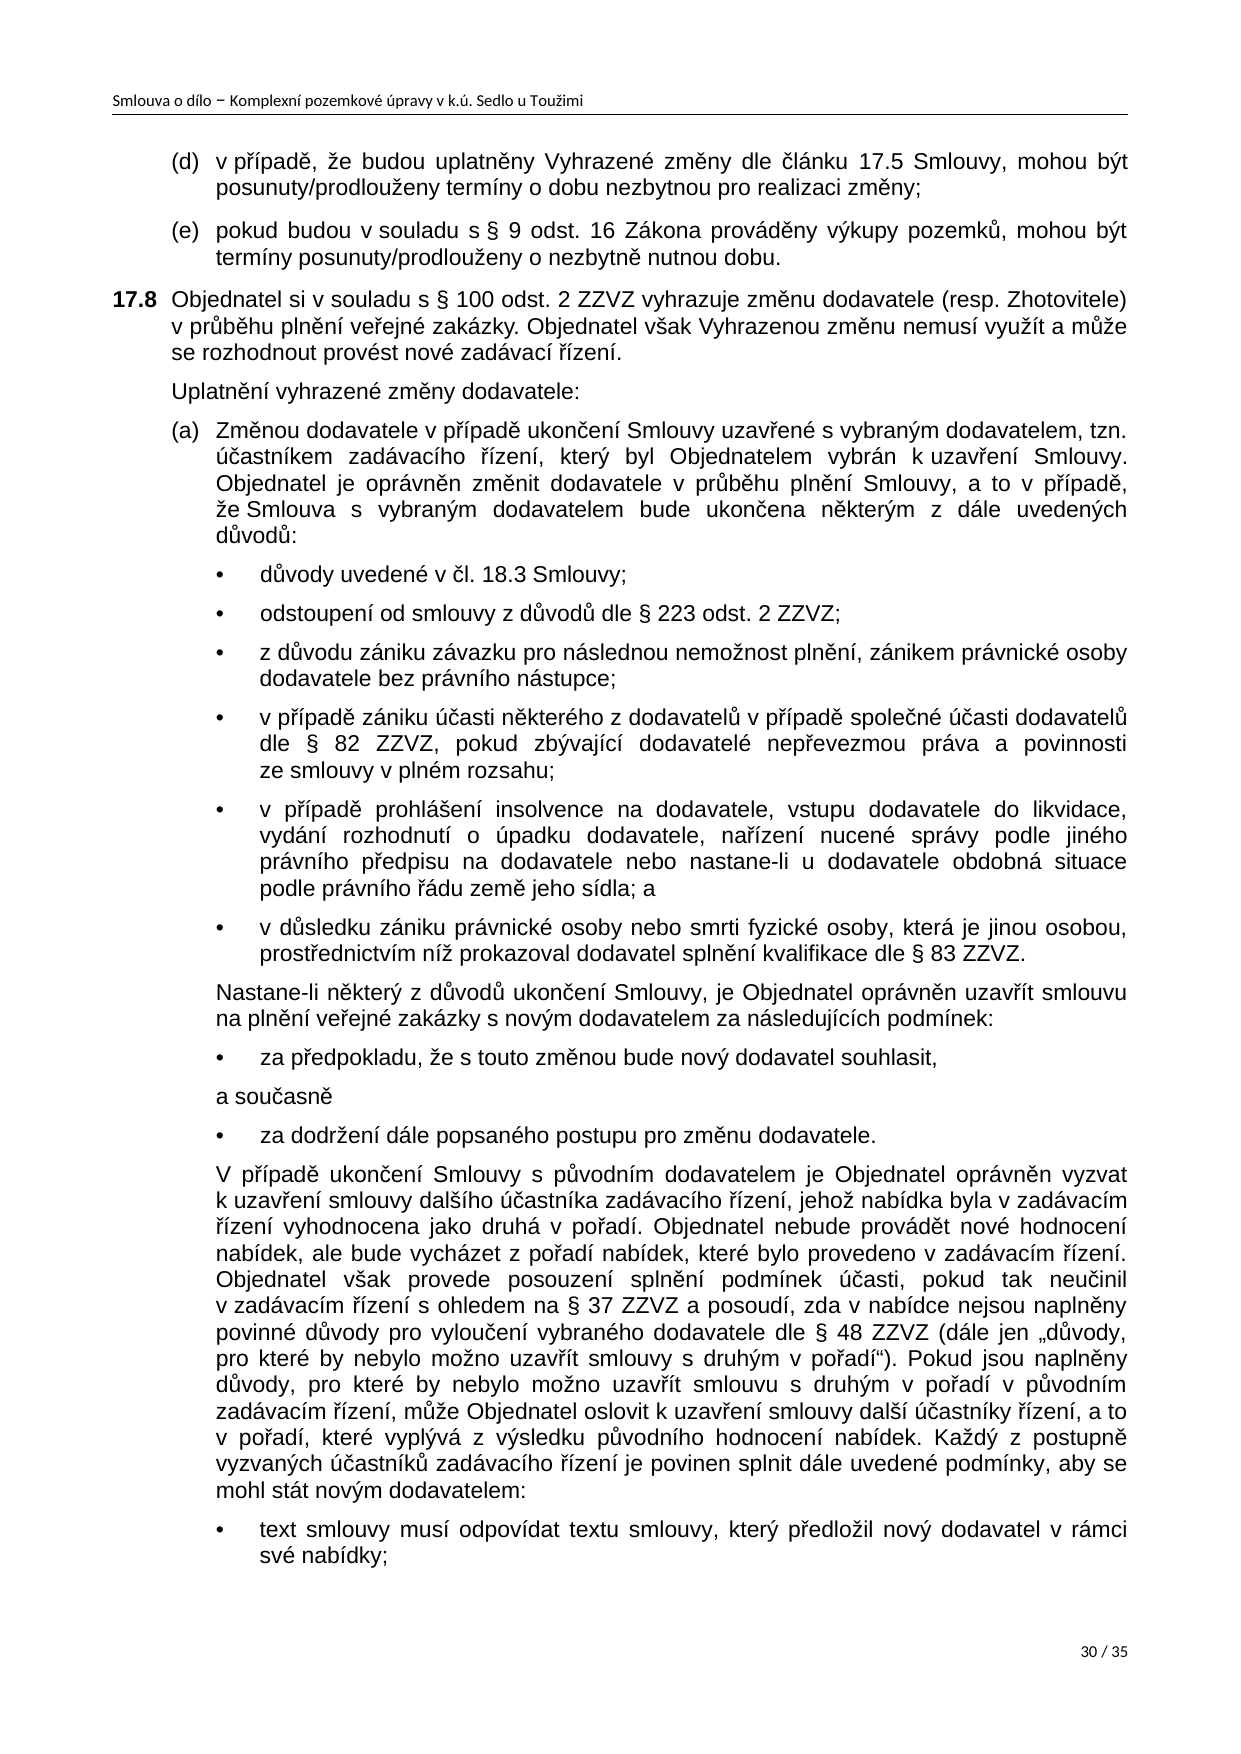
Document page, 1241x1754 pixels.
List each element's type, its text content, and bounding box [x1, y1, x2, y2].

list Změnou dodavatele v případě ukončení Smlouvy uzavřené s vybraným dodavatelem, tzn. účastníkem zadávacího řízení, který byl Objednatelem vybrán k uzavření Smlouvy. Objednatel je oprávněn změnit dodavatele v průběhu plnění Smlouvy, a to v případě, že Smlouva s vybraným dodavatelem bude ukončena některým z dále uvedených důvodů: [171, 417, 1128, 549]
text • v důsledku zániku právnické osoby nebo smrti fyzické osoby, která je jinou osobou, prostřednictvím níž prokazoval dodavatel splnění kvalifikace dle § 83 ZZVZ. [216, 913, 1128, 966]
text Objednatel si v souladu s § 100 odst. 2 ZZVZ vyhrazuje změnu dodavatele (resp. Zhotovitele) v průběhu plnění veřejné zakázky. Objednatel však Vyhrazenou změnu nemusí využít a může se rozhodnout provést nové zadávací řízení. [112, 286, 1128, 366]
list Uplatnění vyhrazené změny dodavatele: [112, 378, 1128, 404]
text • v případě prohlášení insolvence na dodavatele, vstupu dodavatele do likvidace, vydání rozhodnutí o úpadku dodavatele, nařízení nucené správy podle jiného právního předpisu na dodavatele nebo nastane-li u dodavatele obdobná situace podle právního řádu země jeho sídla; a [216, 796, 1128, 901]
list v případě, že budou uplatněny Vyhrazené změny dle článku 17.5 Smlouvy, mohou být posunuty/prodlouženy termíny o dobu nezbytnou pro realizaci změny; [171, 148, 1128, 200]
text • za dodržení dále popsaného postupu pro změnu dodavatele. [216, 1122, 1128, 1148]
text V případě ukončení Smlouvy s původním dodavatelem je Objednatel oprávněn vyzvat k uzavření smlouvy dalšího účastníka zadávacího řízení, jehož nabídka byla v zadávacím řízení vyhodnocena jako druhá v pořadí. Objednatel nebude provádět nové hodnocení nabídek, ale bude vycházet z pořadí nabídek, které bylo provedeno v zadávacím řízení. Objednatel však provede posouzení splnění podmínek účasti, pokud tak neučinil v zadávacím řízení s ohledem na § 37 ZZVZ a posoudí, zda v nabídce nejsou naplněny povinné důvody pro vyloučení vybraného dodavatele dle § 48 ZZVZ (dále jen „důvody, pro které by nebylo možno uzavřít smlouvy s druhým v pořadí“). Pokud jsou naplněny důvody, pro které by nebylo možno uzavřít smlouvu s druhým v pořadí v původním zadávacím řízení, může Objednatel oslovit k uzavření smlouvy další účastníky řízení, a to v pořadí, které vyplývá z výsledku původního hodnocení nabídek. Každý z postupně vyzvaných účastníků zadávacího řízení je povinen splnit dále uvedené podmínky, aby se mohl stát novým dodavatelem: [216, 1161, 1128, 1503]
text • důvody uvedené v čl. 18.3 Smlouvy; [216, 561, 1128, 587]
text a současně [186, 1083, 1128, 1109]
text Nastane-li některý z důvodů ukončení Smlouvy, je Objednatel oprávněn uzavřít smlouvu na plnění veřejné zakázky s novým dodavatelem za následujících podmínek: [216, 979, 1128, 1031]
text • v případě zániku účasti některého z dodavatelů v případě společné účasti dodavatelů dle § 82 ZZVZ, pokud zbývající dodavatelé nepřevezmou práva a povinnosti ze smlouvy v plném rozsahu; [216, 704, 1128, 783]
list pokud budou v souladu s § 9 odst. 16 Zákona prováděny výkupy pozemků, mohou být termíny posunuty/prodlouženy o nezbytně nutnou dobu. [171, 217, 1128, 270]
text • odstoupení od smlouvy z důvodů dle § 223 odst. 2 ZZVZ; [216, 600, 1128, 626]
text • z důvodu zániku závazku pro následnou nemožnost plnění, zánikem právnické osoby dodavatele bez právního nástupce; [216, 639, 1128, 692]
text • za předpokladu, že s touto změnou bude nový dodavatel souhlasit, [216, 1044, 1128, 1070]
text • text smlouvy musí odpovídat textu smlouvy, který předložil nový dodavatel v rámci své nabídky; [216, 1516, 1128, 1568]
